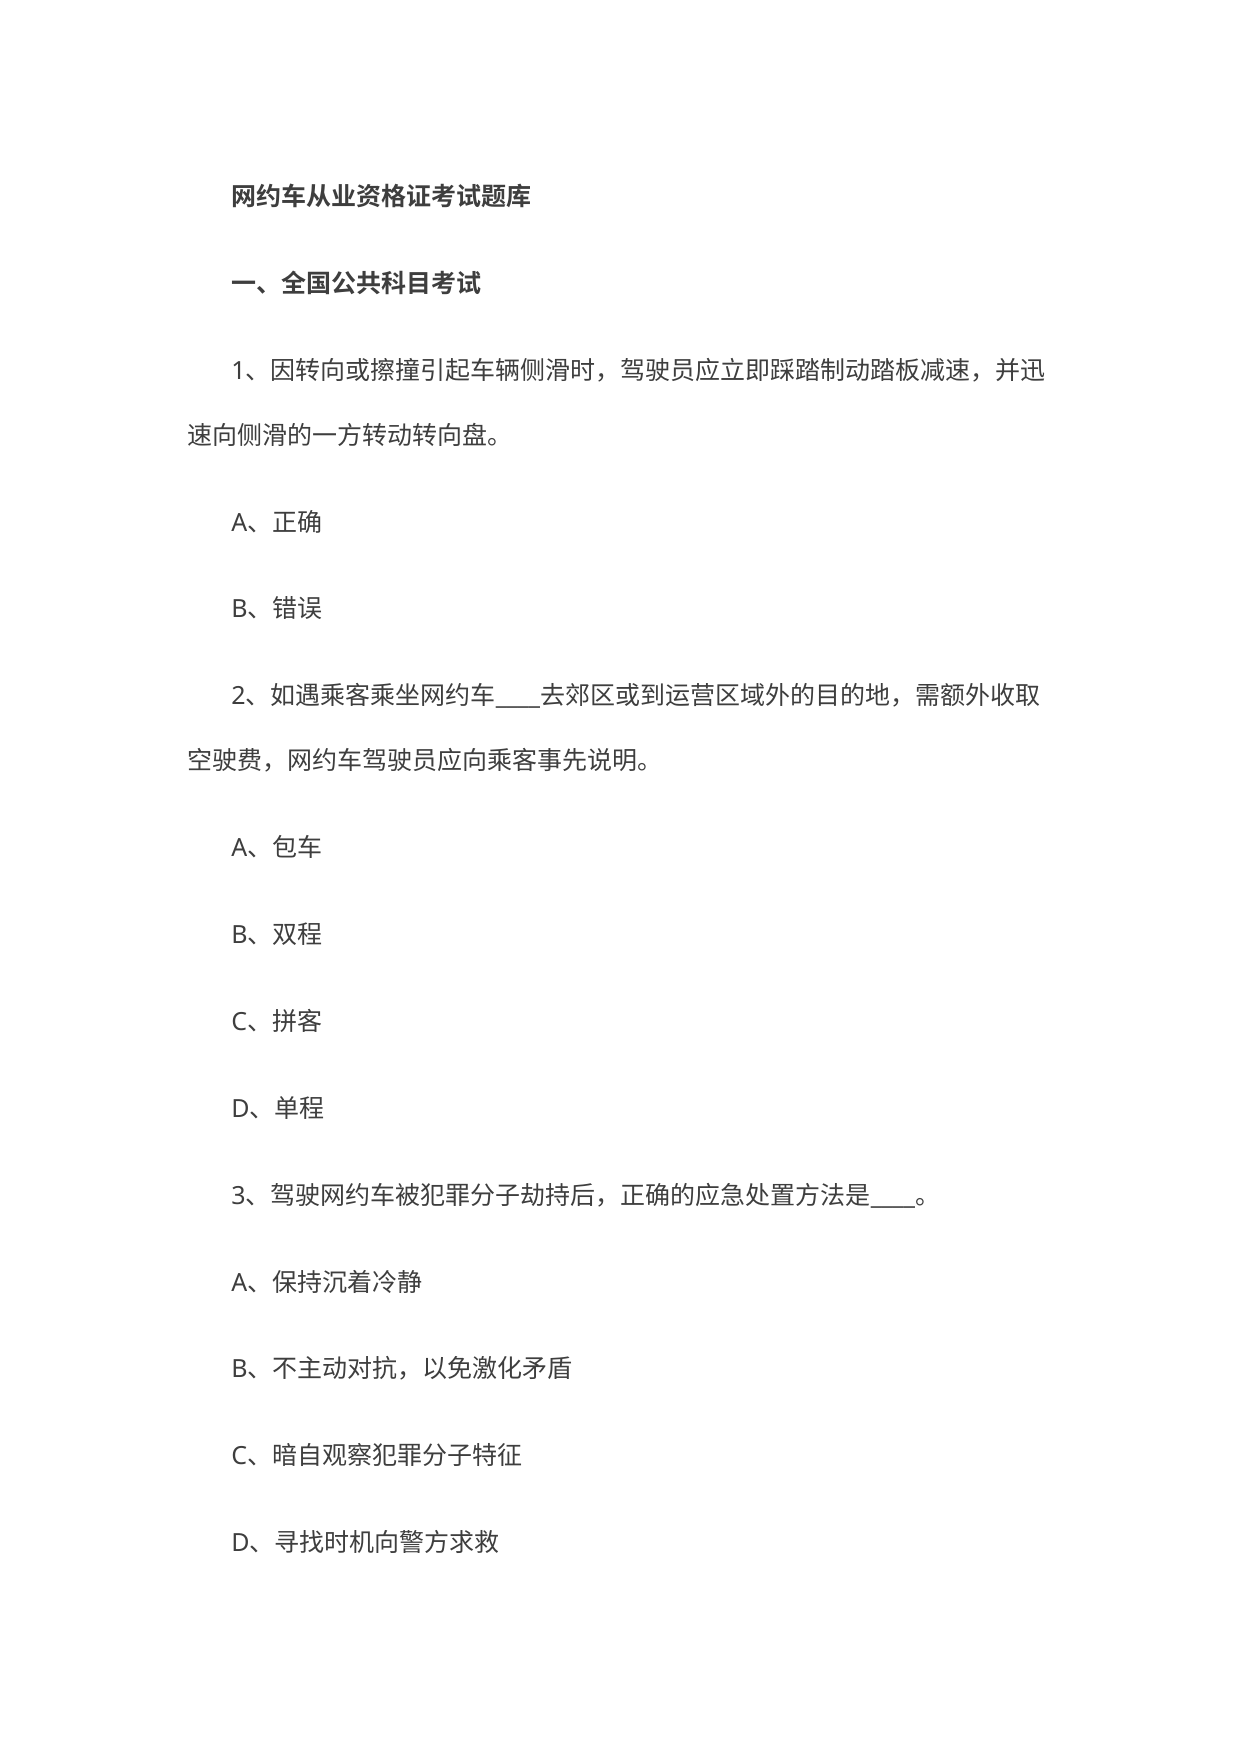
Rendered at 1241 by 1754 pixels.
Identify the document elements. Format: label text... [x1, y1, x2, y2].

text 网约车从业资格证考试题库 [187, 162, 1053, 227]
text 1、因转向或擦撞引起车辆侧滑时，驾驶员应立即踩踏制动踏板减速，并迅速向侧滑的一方转动转向盘。 [187, 336, 1053, 466]
text 3、驾驶网约车被犯罪分子劫持后，正确的应急处置方法是____。 [187, 1161, 1053, 1226]
text 2、如遇乘客乘坐网约车____去郊区或到运营区域外的目的地，需额外收取空驶费，网约车驾驶员应向乘客事先说明。 [187, 661, 1053, 791]
text A、正确 [187, 488, 1053, 553]
text C、暗自观察犯罪分子特征 [187, 1421, 1053, 1486]
text B、错误 [187, 574, 1053, 639]
text D、单程 [187, 1074, 1053, 1139]
text 一、全国公共科目考试 [187, 249, 1053, 314]
text B、双程 [187, 900, 1053, 965]
text C、拼客 [187, 987, 1053, 1052]
text D、寻找时机向警方求救 [187, 1508, 1053, 1573]
text B、不主动对抗，以免激化矛盾 [187, 1334, 1053, 1399]
text A、保持沉着冷静 [187, 1248, 1053, 1313]
text A、包车 [187, 813, 1053, 878]
